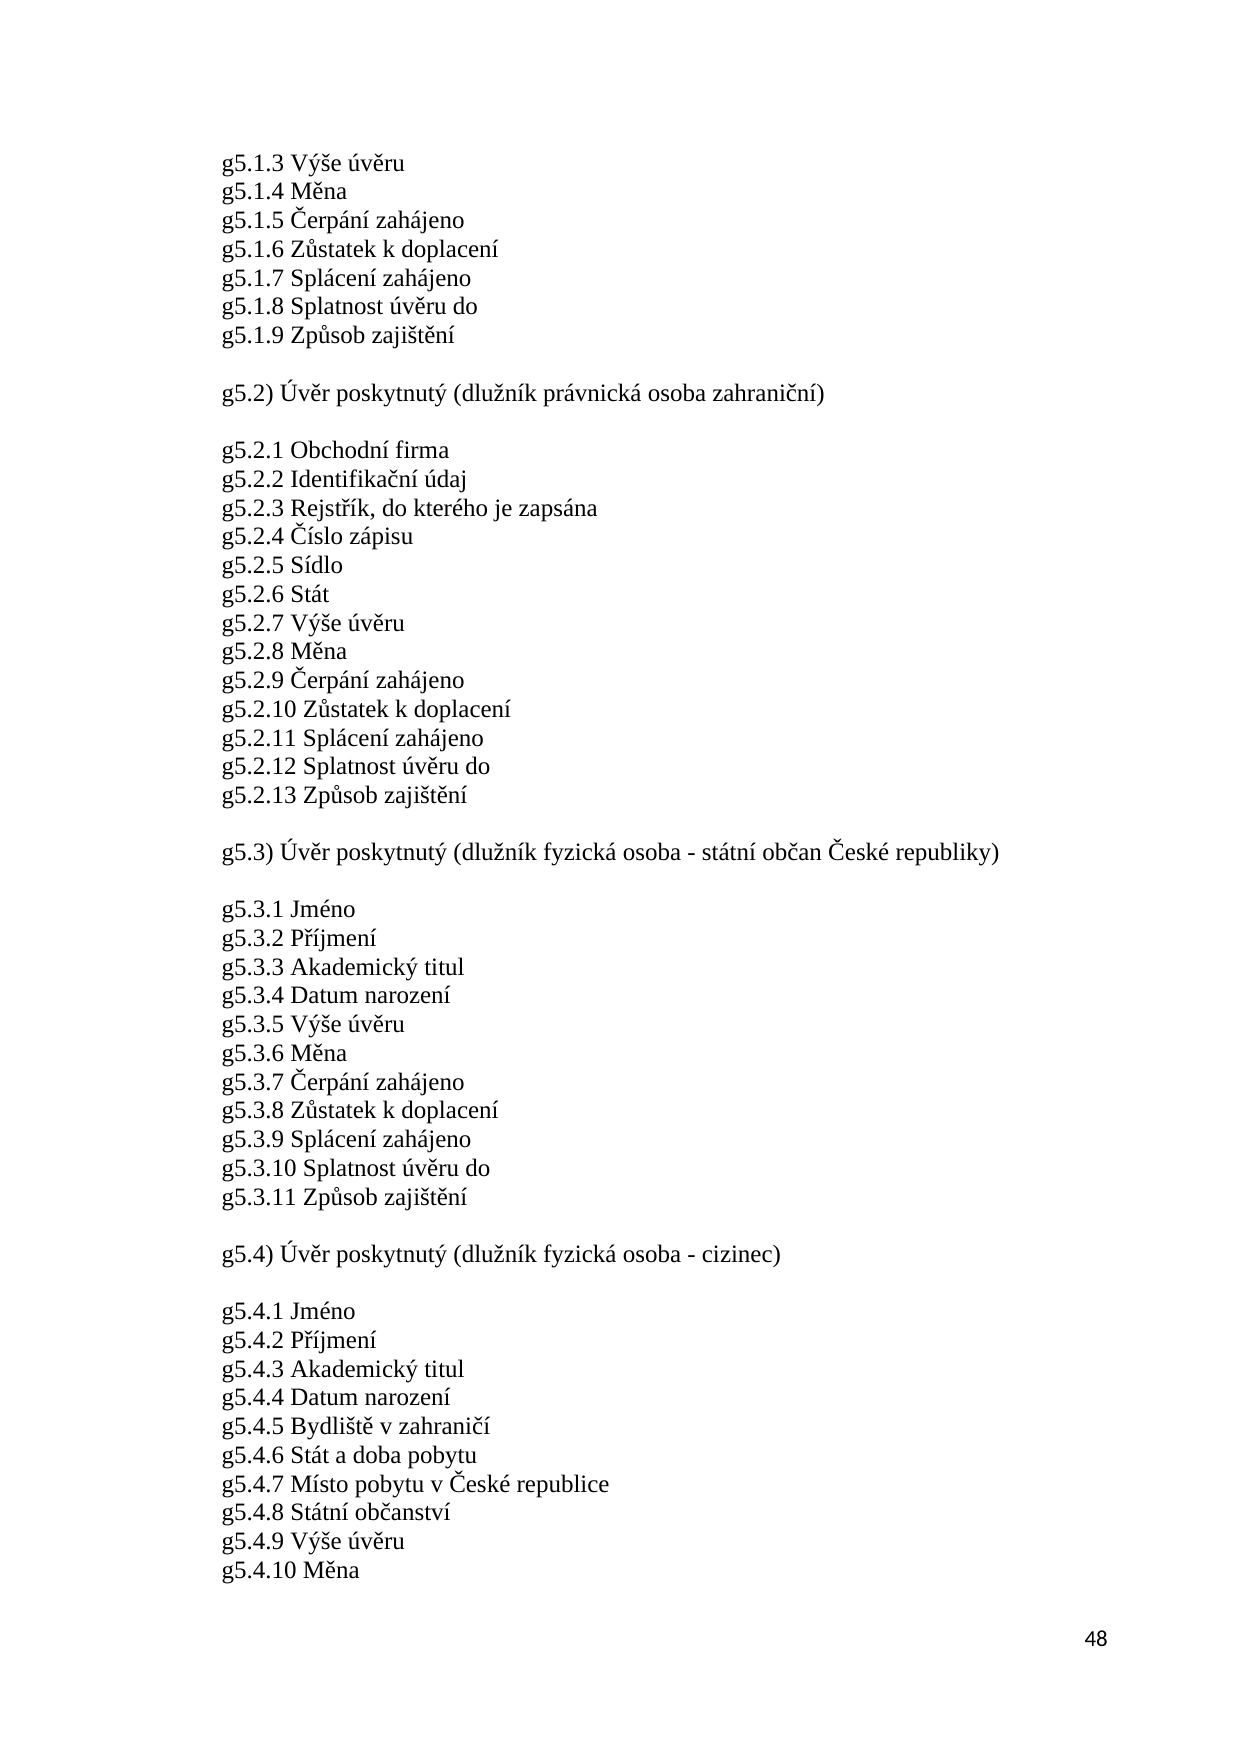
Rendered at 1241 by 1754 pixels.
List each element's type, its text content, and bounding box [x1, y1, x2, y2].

text g5.2.9 Čerpání zahájeno [148, 665, 1107, 694]
text g5.2.4 Číslo zápisu [148, 521, 1107, 550]
text g5.1.5 Čerpání zahájeno [148, 205, 1107, 234]
text g5.3.3 Akademický titul [148, 952, 1107, 981]
text g5.2.7 Výše úvěru [148, 608, 1107, 636]
text g5.3.4 Datum narození [148, 981, 1107, 1009]
text g5.4.3 Akademický titul [148, 1354, 1107, 1382]
text g5.1.9 Způsob zajištění [148, 320, 1107, 349]
text g5.2.11 Splácení zahájeno [148, 723, 1107, 751]
text g5.2.6 Stát [148, 579, 1107, 608]
text g5.4.5 Bydliště v zahraničí [148, 1411, 1107, 1440]
text g5.1.6 Zůstatek k doplacení [148, 234, 1107, 263]
text g5.2.3 Rejstřík, do kterého je zapsána [148, 493, 1107, 521]
text g5.4.4 Datum narození [148, 1382, 1107, 1411]
text g5.4.8 Státní občanství [148, 1497, 1107, 1526]
text g5.2) Úvěr poskytnutý (dlužník právnická osoba zahraniční) [148, 378, 1107, 406]
text g5.4.2 Příjmení [148, 1325, 1107, 1354]
text g5.2.1 Obchodní firma [148, 435, 1107, 464]
text g5.2.2 Identifikační údaj [148, 464, 1107, 493]
text g5.4.1 Jméno [148, 1296, 1107, 1325]
text g5.3.11 Způsob zajištění [148, 1182, 1107, 1211]
text g5.3.5 Výše úvěru [148, 1009, 1107, 1038]
text g5.2.5 Sídlo [148, 550, 1107, 579]
text g5.3.2 Příjmení [148, 923, 1107, 952]
text g5.1.8 Splatnost úvěru do [148, 291, 1107, 320]
text g5.4.7 Místo pobytu v České republice [148, 1469, 1107, 1497]
text g5.2.10 Zůstatek k doplacení [148, 694, 1107, 723]
text g5.3.7 Čerpání zahájeno [148, 1067, 1107, 1096]
text g5.3.8 Zůstatek k doplacení [148, 1096, 1107, 1124]
text g5.2.8 Měna [148, 636, 1107, 665]
text g5.3.1 Jméno [148, 894, 1107, 923]
text g5.2.13 Způsob zajištění [148, 780, 1107, 809]
text g5.3.9 Splácení zahájeno [148, 1124, 1107, 1153]
text g5.1.3 Výše úvěru [148, 148, 1107, 176]
text g5.4) Úvěr poskytnutý (dlužník fyzická osoba - cizinec) [148, 1239, 1107, 1267]
text g5.3.10 Splatnost úvěru do [148, 1153, 1107, 1182]
text g5.4.6 Stát a doba pobytu [148, 1440, 1107, 1469]
text g5.4.10 Měna [148, 1555, 1107, 1584]
text g5.3.6 Měna [148, 1038, 1107, 1067]
text g5.1.7 Splácení zahájeno [148, 263, 1107, 291]
text g5.4.9 Výše úvěru [148, 1526, 1107, 1555]
text g5.2.12 Splatnost úvěru do [148, 751, 1107, 780]
text g5.1.4 Měna [148, 176, 1107, 205]
text g5.3) Úvěr poskytnutý (dlužník fyzická osoba - státní občan České republiky) [148, 837, 1107, 866]
